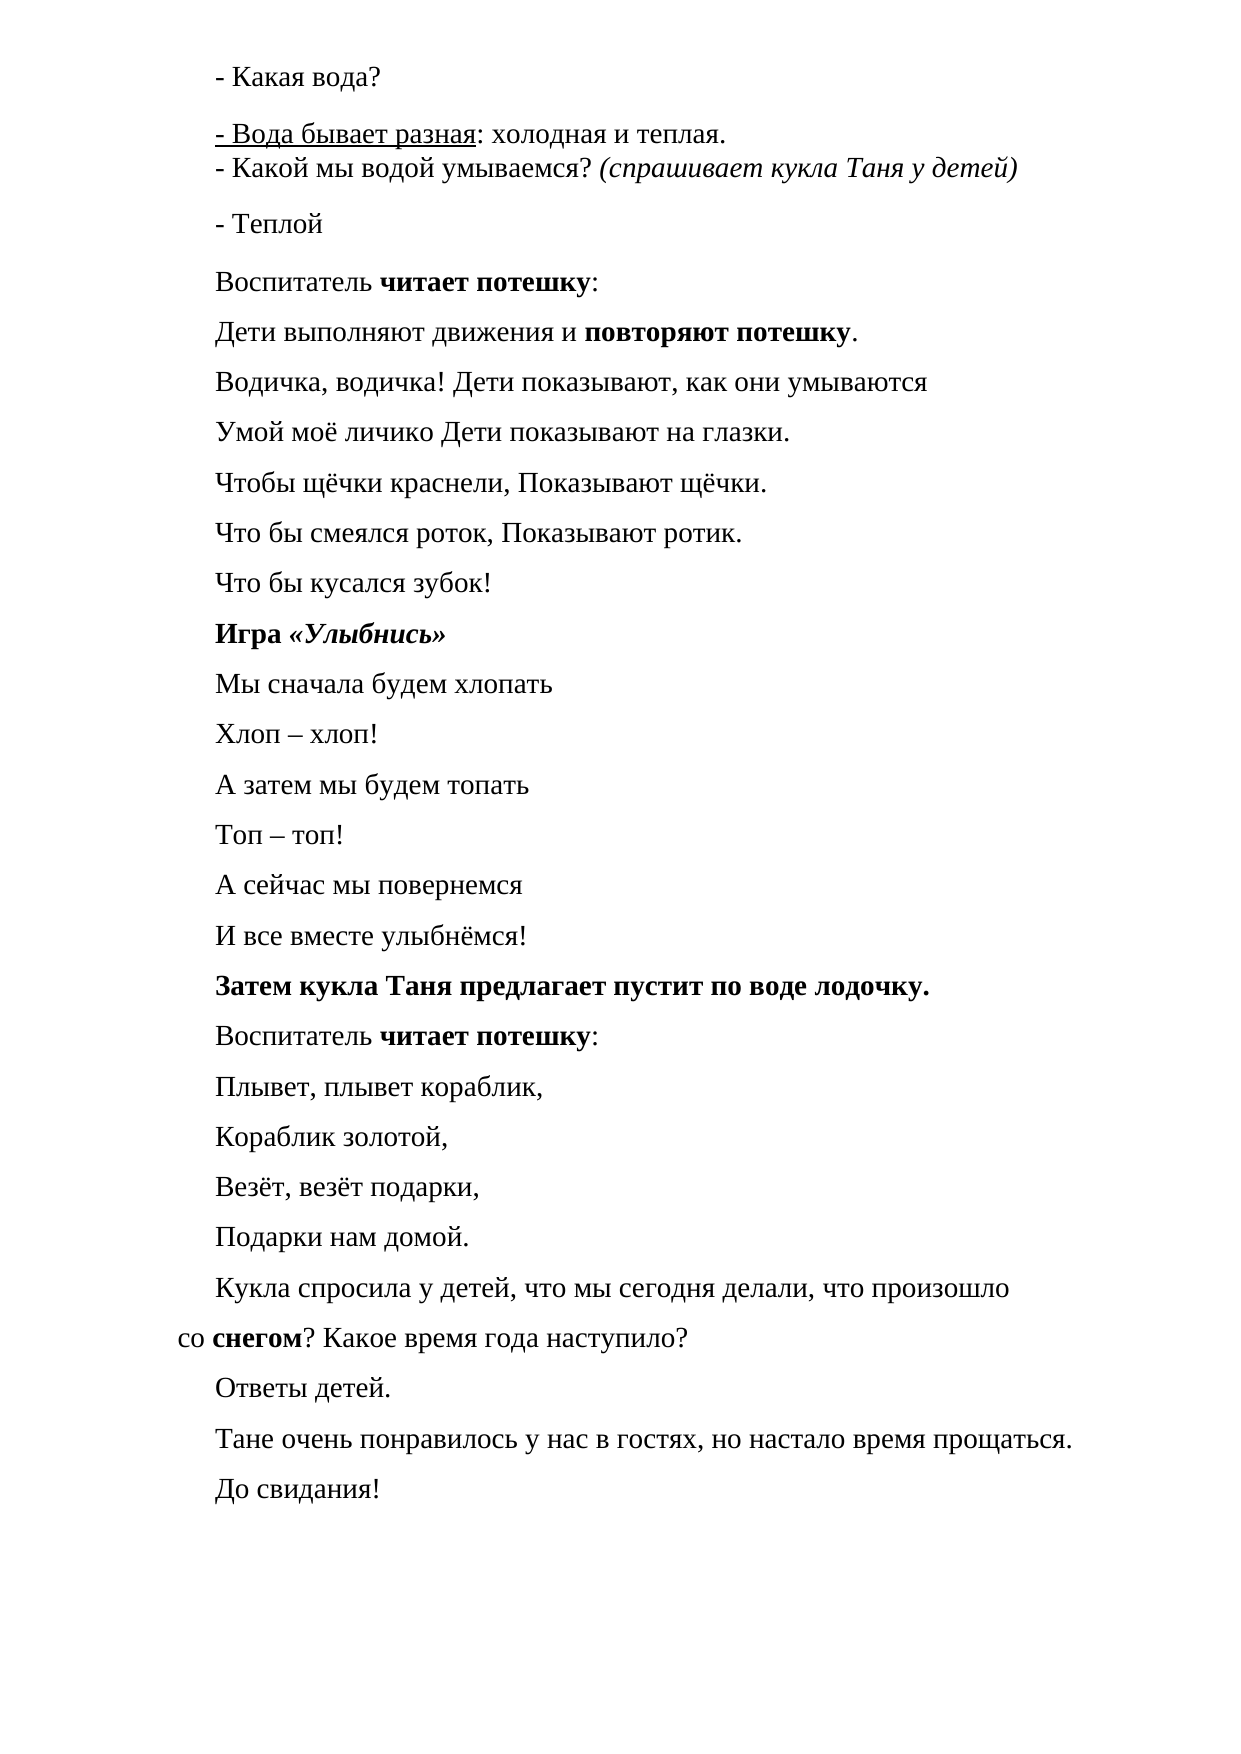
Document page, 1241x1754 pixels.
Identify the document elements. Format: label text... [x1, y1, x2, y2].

text - Какая вода? [177, 59, 1152, 93]
text Воспитатель читает потешку: [177, 1018, 1152, 1052]
text - Теплой [177, 207, 1152, 240]
text Воспитатель читает потешку: [177, 264, 1152, 297]
text Игра «Улыбнись» [177, 616, 1152, 649]
text И все вместе улыбнёмся! [177, 918, 1152, 951]
text - Вода бывает разная: холодная и теплая. [177, 116, 1152, 150]
text До свидания! [177, 1471, 1152, 1505]
text Подарки нам домой. [177, 1219, 1152, 1253]
text А сейчас мы повернемся [177, 867, 1152, 901]
text Кукла спросила у детей, что мы сегодня делали, что произошло со снегом? Какое время года наступило? [177, 1270, 1152, 1354]
text Топ – топ! [177, 817, 1152, 851]
text А затем мы будем топать [177, 767, 1152, 800]
text Что бы кусался зубок! [177, 566, 1152, 599]
text Что бы смеялся роток, Показывают ротик. [177, 515, 1152, 549]
text Дети выполняют движения и повторяют потешку. [177, 314, 1152, 347]
text Умой моё личико Дети показывают на глазки. [177, 414, 1152, 448]
text Везёт, везёт подарки, [177, 1169, 1152, 1203]
text Затем кукла Таня предлагает пустит по воде лодочку. [177, 968, 1152, 1002]
text Хлоп – хлоп! [177, 716, 1152, 750]
text Ответы детей. [177, 1371, 1152, 1404]
text Водичка, водичка! Дети показывают, как они умываются [177, 364, 1152, 398]
text Чтобы щёчки краснели, Показывают щёчки. [177, 465, 1152, 498]
text Мы сначала будем хлопать [177, 666, 1152, 700]
text Кораблик золотой, [177, 1119, 1152, 1152]
text Плывет, плывет кораблик, [177, 1069, 1152, 1102]
text Тане очень понравилось у нас в гостях, но настало время прощаться. [177, 1421, 1152, 1454]
text - Какой мы водой умываемся? (спрашивает кукла Таня у детей) [177, 150, 1152, 183]
